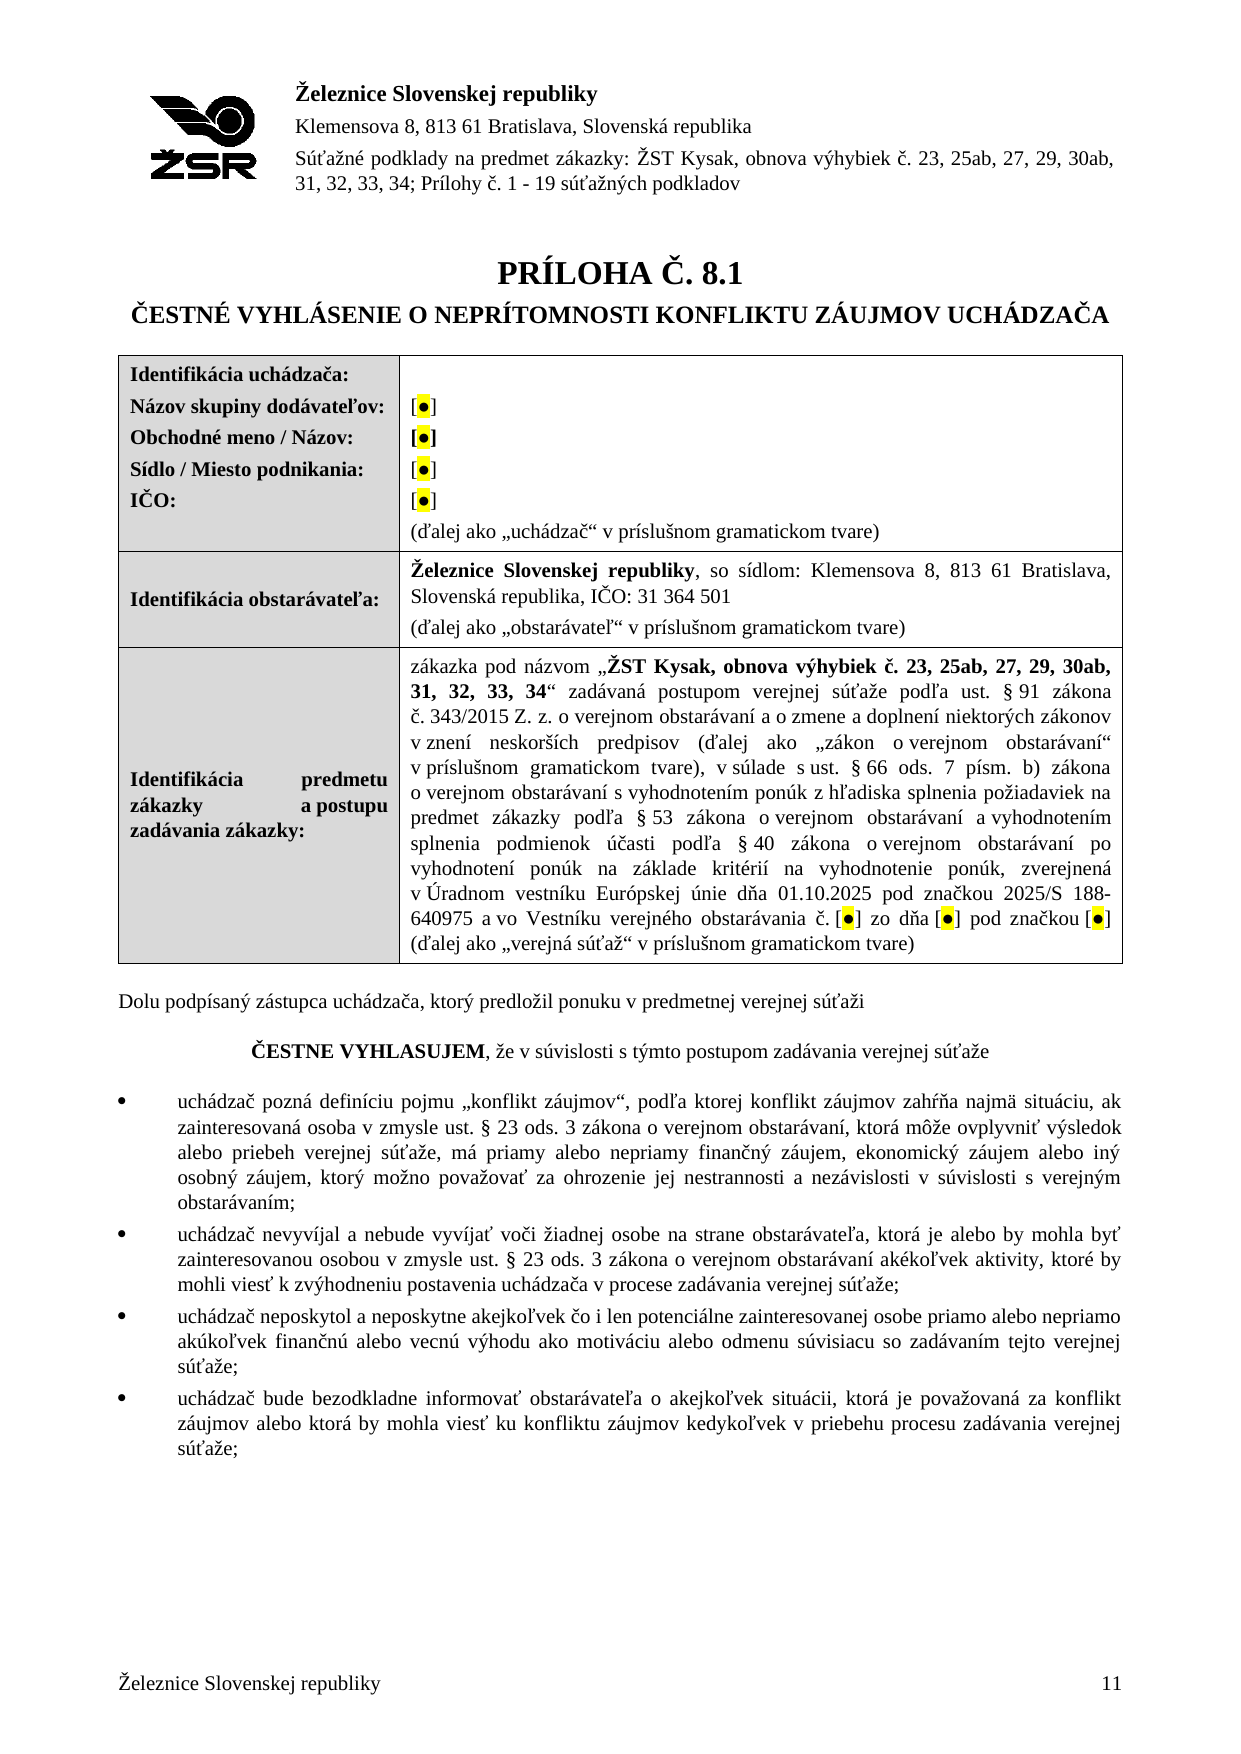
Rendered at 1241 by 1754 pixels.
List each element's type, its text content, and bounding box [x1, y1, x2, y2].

table_cell zákazka pod názvom „ŽST Kysak, obnova výhybiek č. 23, 25ab, 27, 29, 30ab, 31, 32, 33, 34“ zadávaná postupom verejnej súťaže podľa ust. § 91 zákona č. 343/2015 Z. z. o verejnom obstarávaní a o zmene a doplnení niektorých zákonov v znení neskorších predpisov (ďalej ako „zákon o verejnom obstarávaní“ v príslušnom gramatickom tvare), v súlade s ust. § 66 ods. 7 písm. b) zákona o verejnom obstarávaní s vyhodnotením ponúk z hľadiska splnenia požiadaviek na predmet zákazky podľa § 53 zákona o verejnom obstarávaní a vyhodnotením splnenia podmienok účasti podľa § 40 zákona o verejnom obstarávaní po vyhodnotení ponúk na základe kritérií na vyhodnotenie ponúk, zverejnená v Úradnom vestníku Európskej únie dňa 01.10.2025 pod značkou 2025/S 188-640975 a vo Vestníku verejného obstarávania č. [●] zo dňa [●] pod značkou [●] (ďalej ako „verejná súťaž“ v príslušnom gramatickom tvare) [400, 648, 1122, 963]
list uchádzač neposkytol a neposkytne akejkoľvek čo i len potenciálne zainteresovanej osobe priamo alebo nepriamo akúkoľvek finančnú alebo vecnú výhodu ako motiváciu alebo odmenu súvisiacu so zadávaním tejto verejnej súťaže; [118, 1303, 1122, 1378]
text ČESTNE VYHLASUJEM, že v súvislosti s týmto postupom zadávania verejnej súťaže [118, 1039, 1122, 1063]
text Dolu podpísaný zástupca uchádzača, ktorý predložil ponuku v predmetnej verejnej súťaži [118, 989, 1122, 1013]
subtitle PRÍLOHA Č. 8.1 [118, 253, 1122, 292]
table_cell Identifikácia obstarávateľa: [119, 552, 399, 647]
list uchádzač bude bezodkladne informovať obstarávateľa o akejkoľvek situácii, ktorá je považovaná za konflikt záujmov alebo ktorá by mohla viesť ku konfliktu záujmov kedykoľvek v priebehu procesu zadávania verejnej súťaže; [118, 1385, 1122, 1460]
table_header [●] [●] [●] [●] (ďalej ako „uchádzač“ v príslušnom gramatickom tvare) [400, 356, 1122, 551]
table_cell Železnice Slovenskej republiky, so sídlom: Klemensova 8, 813 61 Bratislava, Slovenská republika, IČO: 31 364 501 (ďalej ako „obstarávateľ“ v príslušnom gramatickom tvare) [400, 552, 1122, 647]
list uchádzač nevyvíjal a nebude vyvíjať voči žiadnej osobe na strane obstarávateľa, ktorá je alebo by mohla byť zainteresovanou osobou v zmysle ust. § 23 ods. 3 zákona o verejnom obstarávaní akékoľvek aktivity, ktoré by mohli viesť k zvýhodneniu postavenia uchádzača v procese zadávania verejnej súťaže; [118, 1222, 1122, 1296]
table_header Identifikácia uchádzača: Názov skupiny dodávateľov: Obchodné meno / Názov: Sídlo / Miesto podnikania: IČO: [119, 356, 399, 551]
table_cell Identifikácia predmetu zákazky a postupu zadávania zákazky: [119, 648, 399, 963]
picture [149, 96, 257, 179]
subtitle ČESTNÉ VYHLÁSENIE O NEPRÍTOMNOSTI KONFLIKTU ZÁUJMOV UCHÁDZAČA [118, 300, 1122, 329]
list uchádzač pozná definíciu pojmu „konflikt záujmov“, podľa ktorej konflikt záujmov zahŕňa najmä situáciu, ak zainteresovaná osoba v zmysle ust. § 23 ods. 3 zákona o verejnom obstarávaní, ktorá môže ovplyvniť výsledok alebo priebeh verejnej súťaže, má priamy alebo nepriamy finančný záujem, ekonomický záujem alebo iný osobný záujem, ktorý možno považovať za ohrozenie jej nestrannosti a nezávislosti v súvislosti s verejným obstarávaním; [118, 1089, 1122, 1214]
